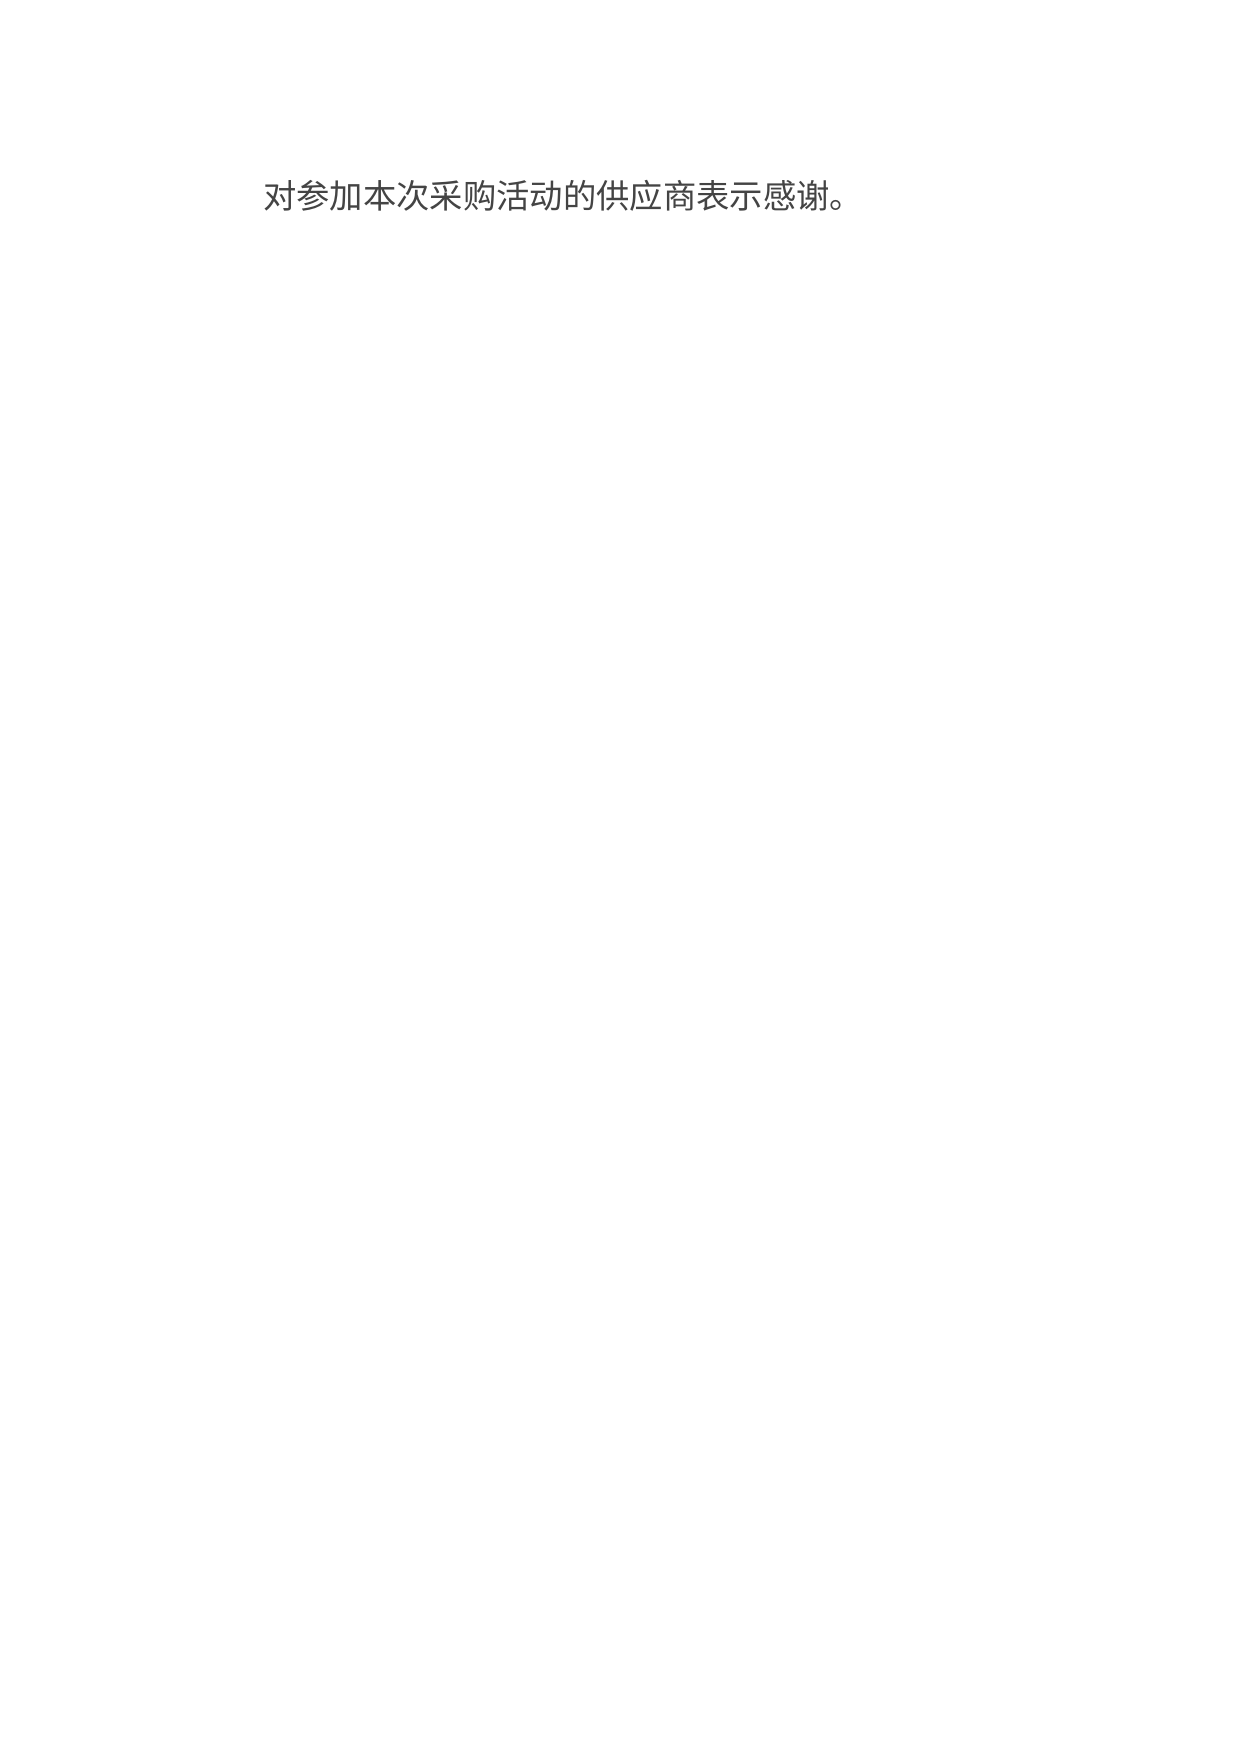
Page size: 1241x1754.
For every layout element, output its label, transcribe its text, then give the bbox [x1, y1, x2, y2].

text 对参加本次采购活动的供应商表示感谢。 [187, 162, 1053, 227]
